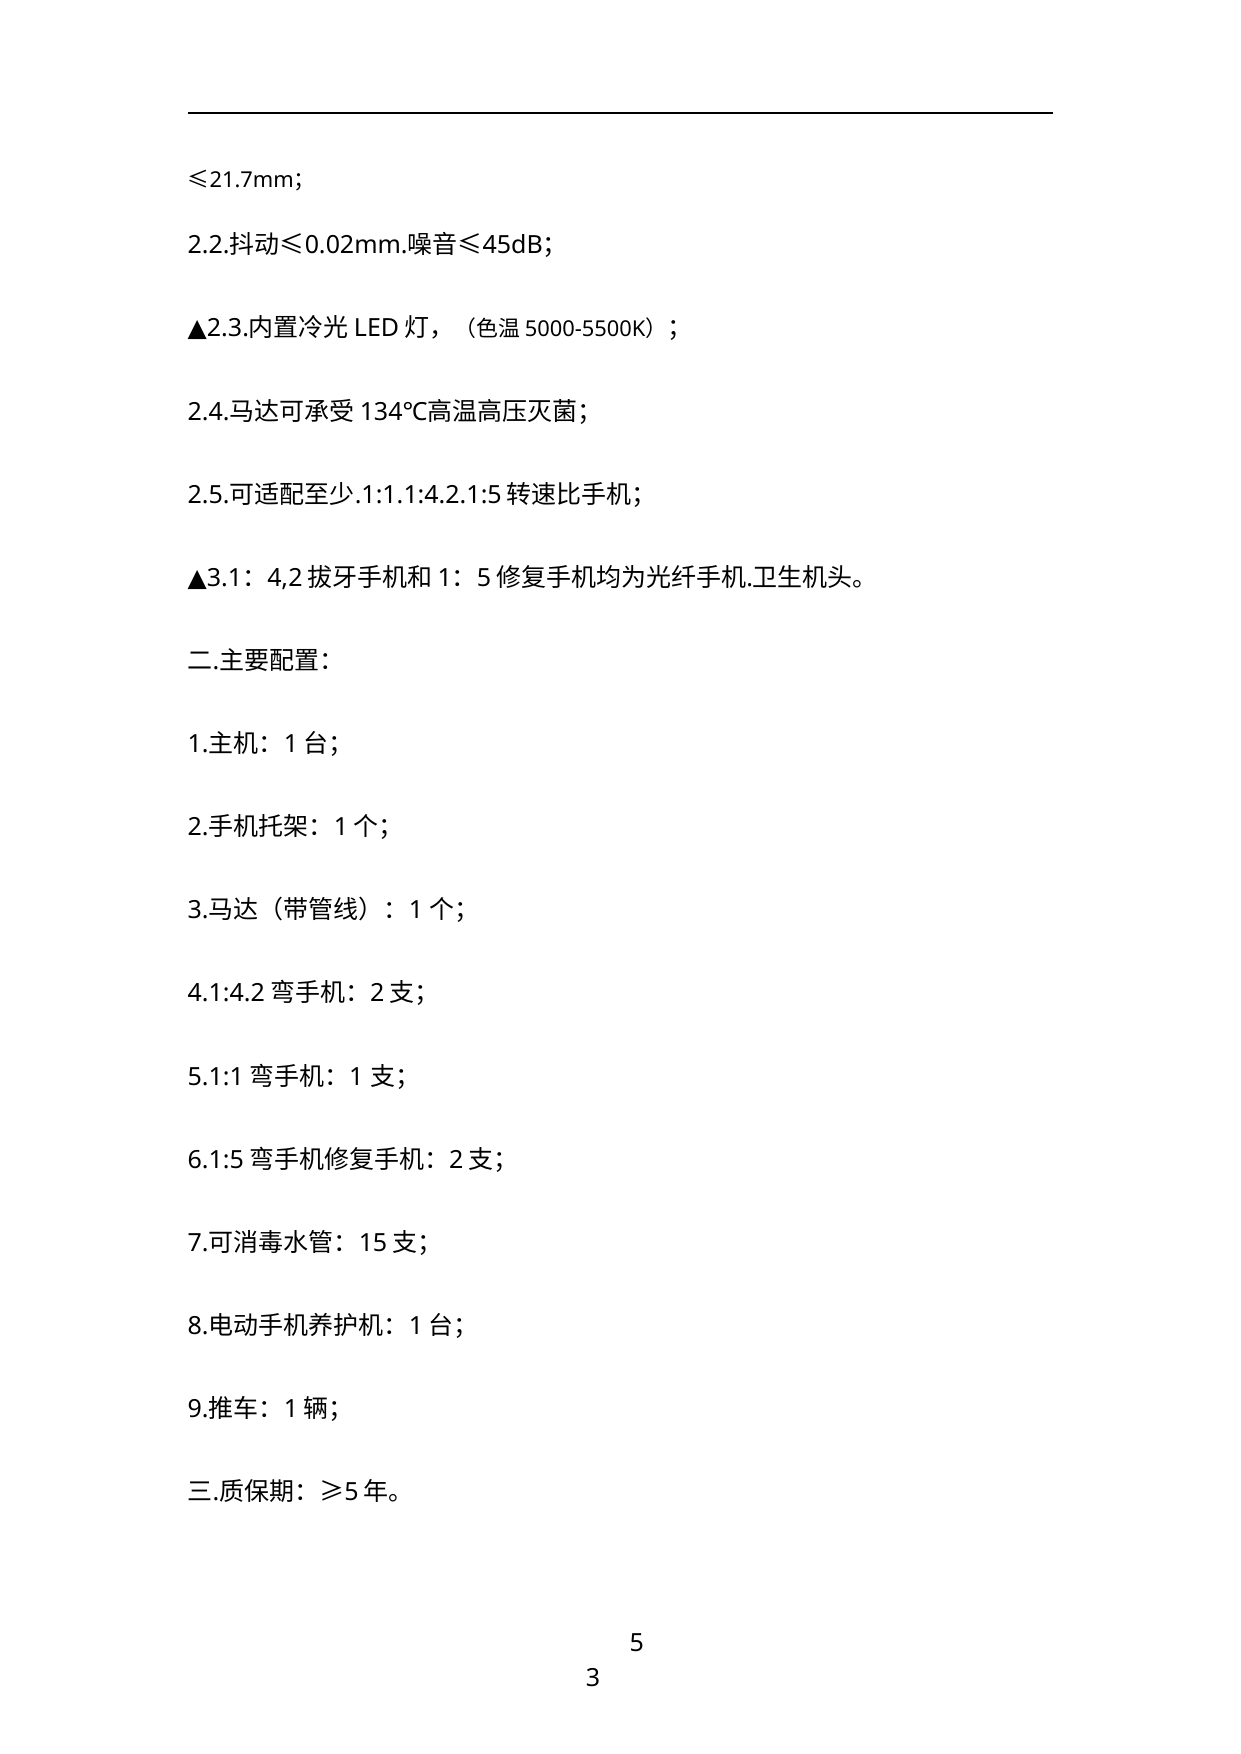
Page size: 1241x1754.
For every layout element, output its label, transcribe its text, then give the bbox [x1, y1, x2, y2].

text 二.主要配置： [187, 626, 1053, 691]
text 1.主机：1台； [187, 709, 1053, 774]
text 8.电动手机养护机：1台； [187, 1291, 1053, 1356]
text 5.1:1弯手机：1 支； [187, 1042, 1053, 1107]
text 2.2.抖动≤0.02mm.噪音≤45dB； [187, 210, 1053, 275]
text ▲2.3.内置冷光LED灯，（色温 5000-5500K）； [187, 293, 1053, 358]
text 4.1:4.2弯手机：2支； [187, 958, 1053, 1023]
text 三.质保期：≥5年。 [187, 1457, 1053, 1522]
text 9.推车：1辆； [187, 1374, 1053, 1439]
text 2.4.马达可承受134℃高温高压灭菌； [187, 377, 1053, 442]
text 2.手机托架：1个； [187, 792, 1053, 857]
text 7.可消毒水管：15支； [187, 1208, 1053, 1273]
text 6.1:5弯手机修复手机：2支； [187, 1125, 1053, 1190]
text 3.马达（带管线）：1 个； [187, 875, 1053, 940]
text 2.5.可适配至少.1:1.1:4.2.1:5转速比手机； [187, 460, 1053, 525]
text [187, 162, 1053, 194]
text ▲3.1：4,2拔牙手机和1：5修复手机均为光纤手机.卫生机头。 [187, 543, 1053, 608]
